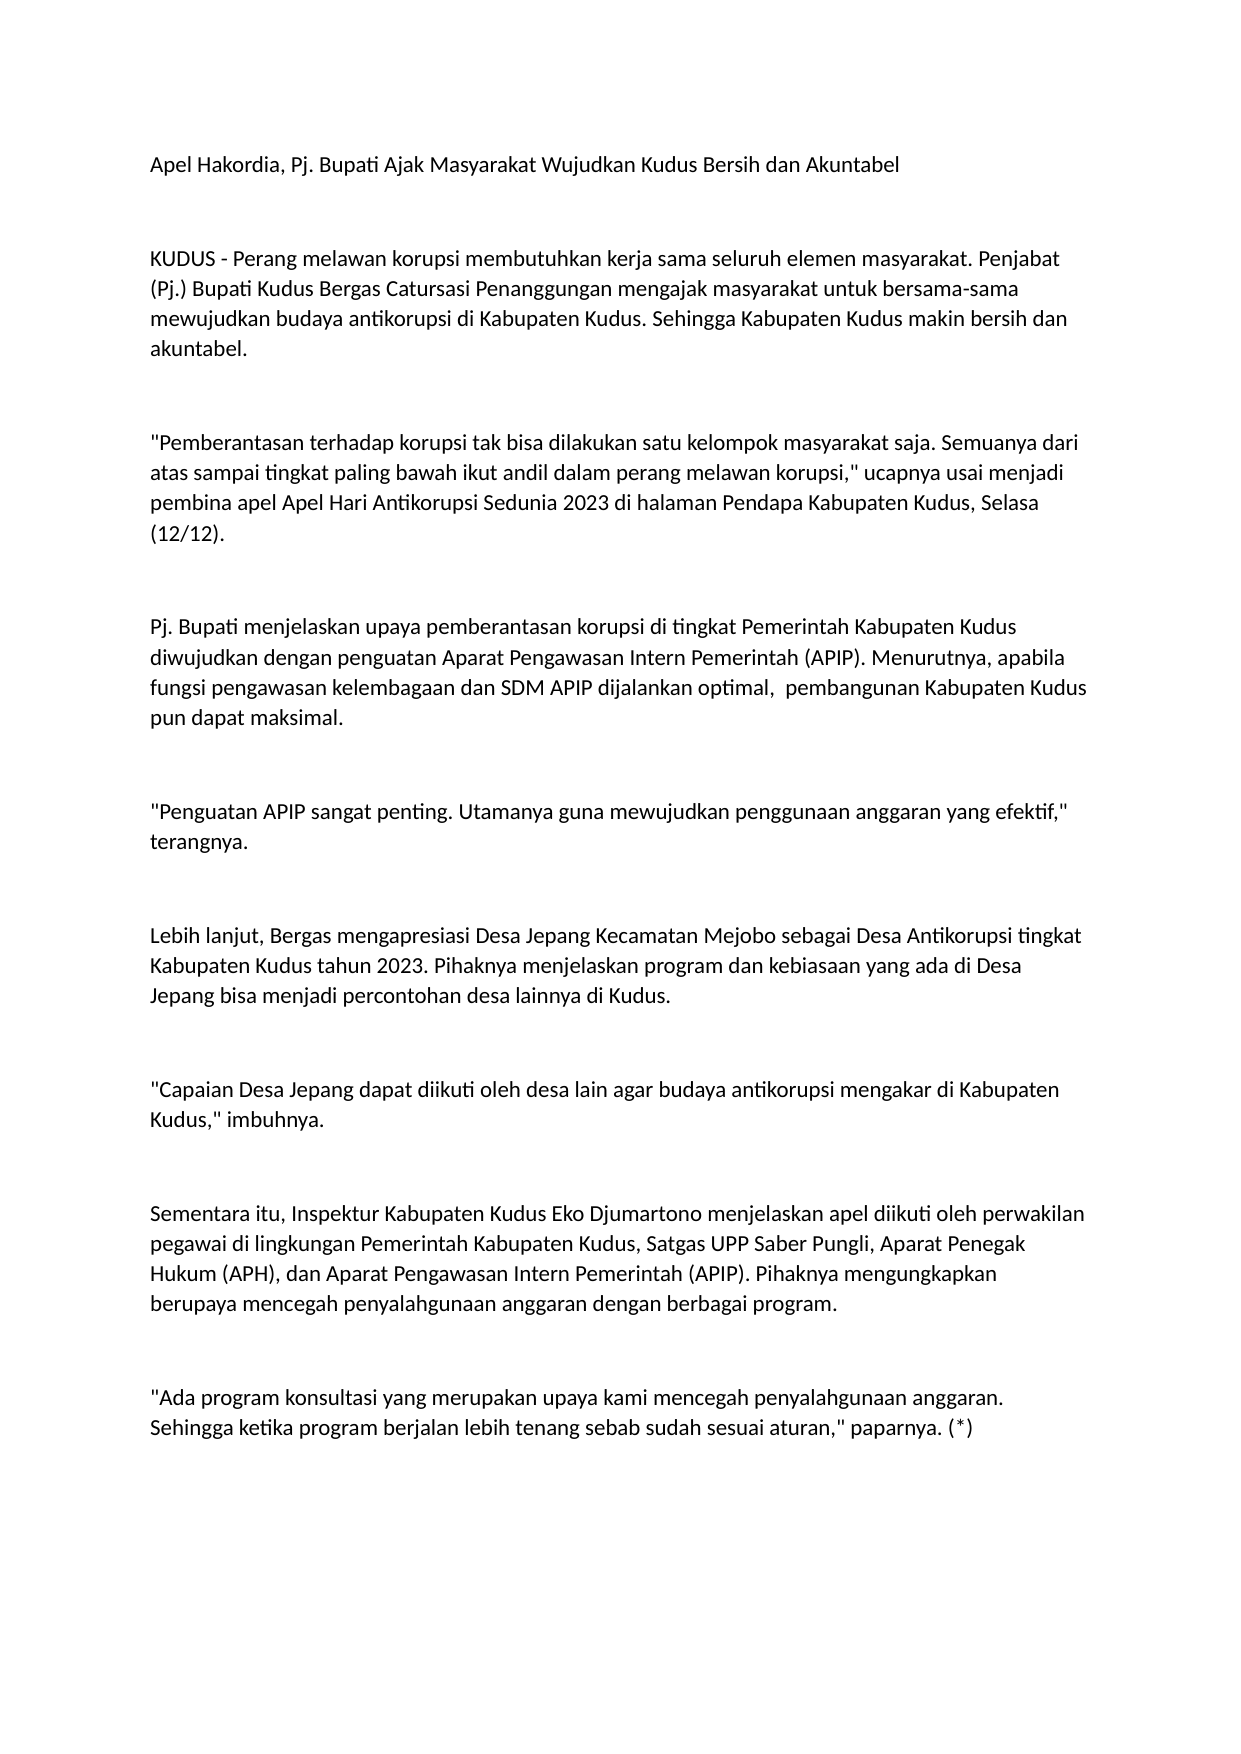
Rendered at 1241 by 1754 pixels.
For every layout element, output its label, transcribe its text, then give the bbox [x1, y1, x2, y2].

text Sementara itu, Inspektur Kabupaten Kudus Eko Djumartono menjelaskan apel diikuti oleh perwakilan pegawai di lingkungan Pemerintah Kabupaten Kudus, Satgas UPP Saber Pungli, Aparat Penegak Hukum (APH), dan Aparat Pengawasan Intern Pemerintah (APIP). Pihaknya mengungkapkan berupaya mencegah penyalahgunaan anggaran dengan berbagai program. [150, 1199, 1090, 1318]
text "Penguatan APIP sangat penting. Utamanya guna mewujudkan penggunaan anggaran yang efektif," terangnya. [150, 797, 1090, 855]
text "Capaian Desa Jepang dapat diikuti oleh desa lain agar budaya antikorupsi mengakar di Kabupaten Kudus," imbuhnya. [150, 1075, 1090, 1133]
text Lebih lanjut, Bergas mengapresiasi Desa Jepang Kecamatan Mejobo sebagai Desa Antikorupsi tingkat Kabupaten Kudus tahun 2023. Pihaknya menjelaskan program dan kebiasaan yang ada di Desa Jepang bisa menjadi percontohan desa lainnya di Kudus. [150, 921, 1090, 1009]
text "Pemberantasan terhadap korupsi tak bisa dilakukan satu kelompok masyarakat saja. Semuanya dari atas sampai tingkat paling bawah ikut andil dalam perang melawan korupsi," ucapnya usai menjadi pembina apel Apel Hari Antikorupsi Sedunia 2023 di halaman Pendapa Kabupaten Kudus, Selasa (12/12). [150, 428, 1090, 547]
text Pj. Bupati menjelaskan upaya pemberantasan korupsi di tingkat Pemerintah Kabupaten Kudus diwujudkan dengan penguatan Aparat Pengawasan Intern Pemerintah (APIP). Menurutnya, apabila fungsi pengawasan kelembagaan dan SDM APIP dijalankan optimal, pembangunan Kabupaten Kudus pun dapat maksimal. [150, 612, 1090, 731]
text KUDUS - Perang melawan korupsi membutuhkan kerja sama seluruh elemen masyarakat. Penjabat (Pj.) Bupati Kudus Bergas Catursasi Penanggungan mengajak masyarakat untuk bersama-sama mewujudkan budaya antikorupsi di Kabupaten Kudus. Sehingga Kabupaten Kudus makin bersih dan akuntabel. [150, 244, 1090, 362]
text "Ada program konsultasi yang merupakan upaya kami mencegah penyalahgunaan anggaran. Sehingga ketika program berjalan lebih tenang sebab sudah sesuai aturan," paparnya. (*) [150, 1383, 1090, 1442]
text Apel Hakordia, Pj. Bupati Ajak Masyarakat Wujudkan Kudus Bersih dan Akuntabel [150, 150, 1090, 178]
